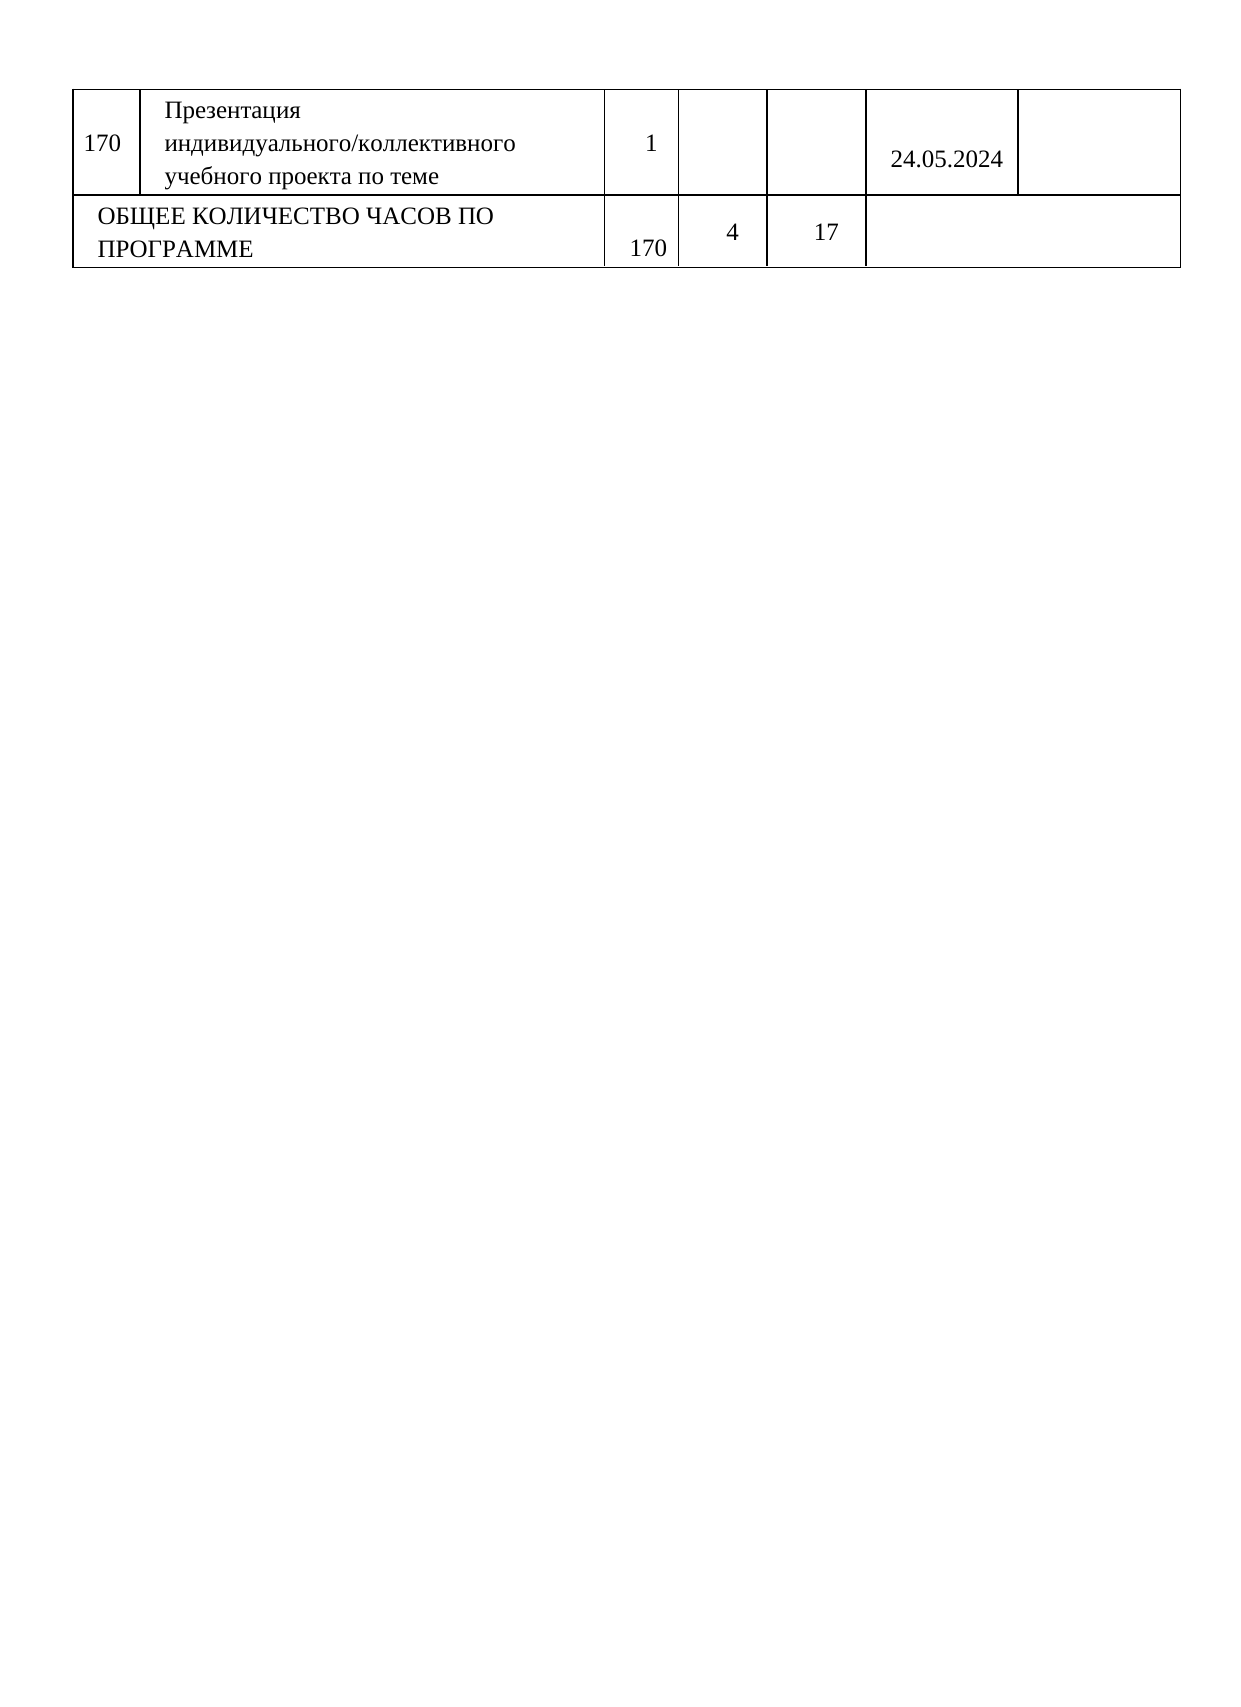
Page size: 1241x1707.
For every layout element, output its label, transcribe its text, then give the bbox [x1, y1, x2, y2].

table_cell 4 [679, 196, 766, 266]
table_cell 1 [605, 90, 678, 194]
table_cell Презентация индивидуального/коллективного учебного проекта по теме [141, 90, 604, 194]
table_cell 170 [605, 196, 678, 266]
table_cell [679, 90, 766, 194]
table_cell [768, 90, 865, 194]
table_cell 170 [74, 90, 139, 194]
table_cell [867, 196, 1180, 266]
table_cell [1019, 90, 1180, 194]
table_cell 17 [768, 196, 865, 266]
table_cell 24.05.2024 [867, 90, 1017, 194]
table_cell ОБЩЕЕ КОЛИЧЕСТВО ЧАСОВ ПО ПРОГРАММЕ [74, 196, 604, 266]
